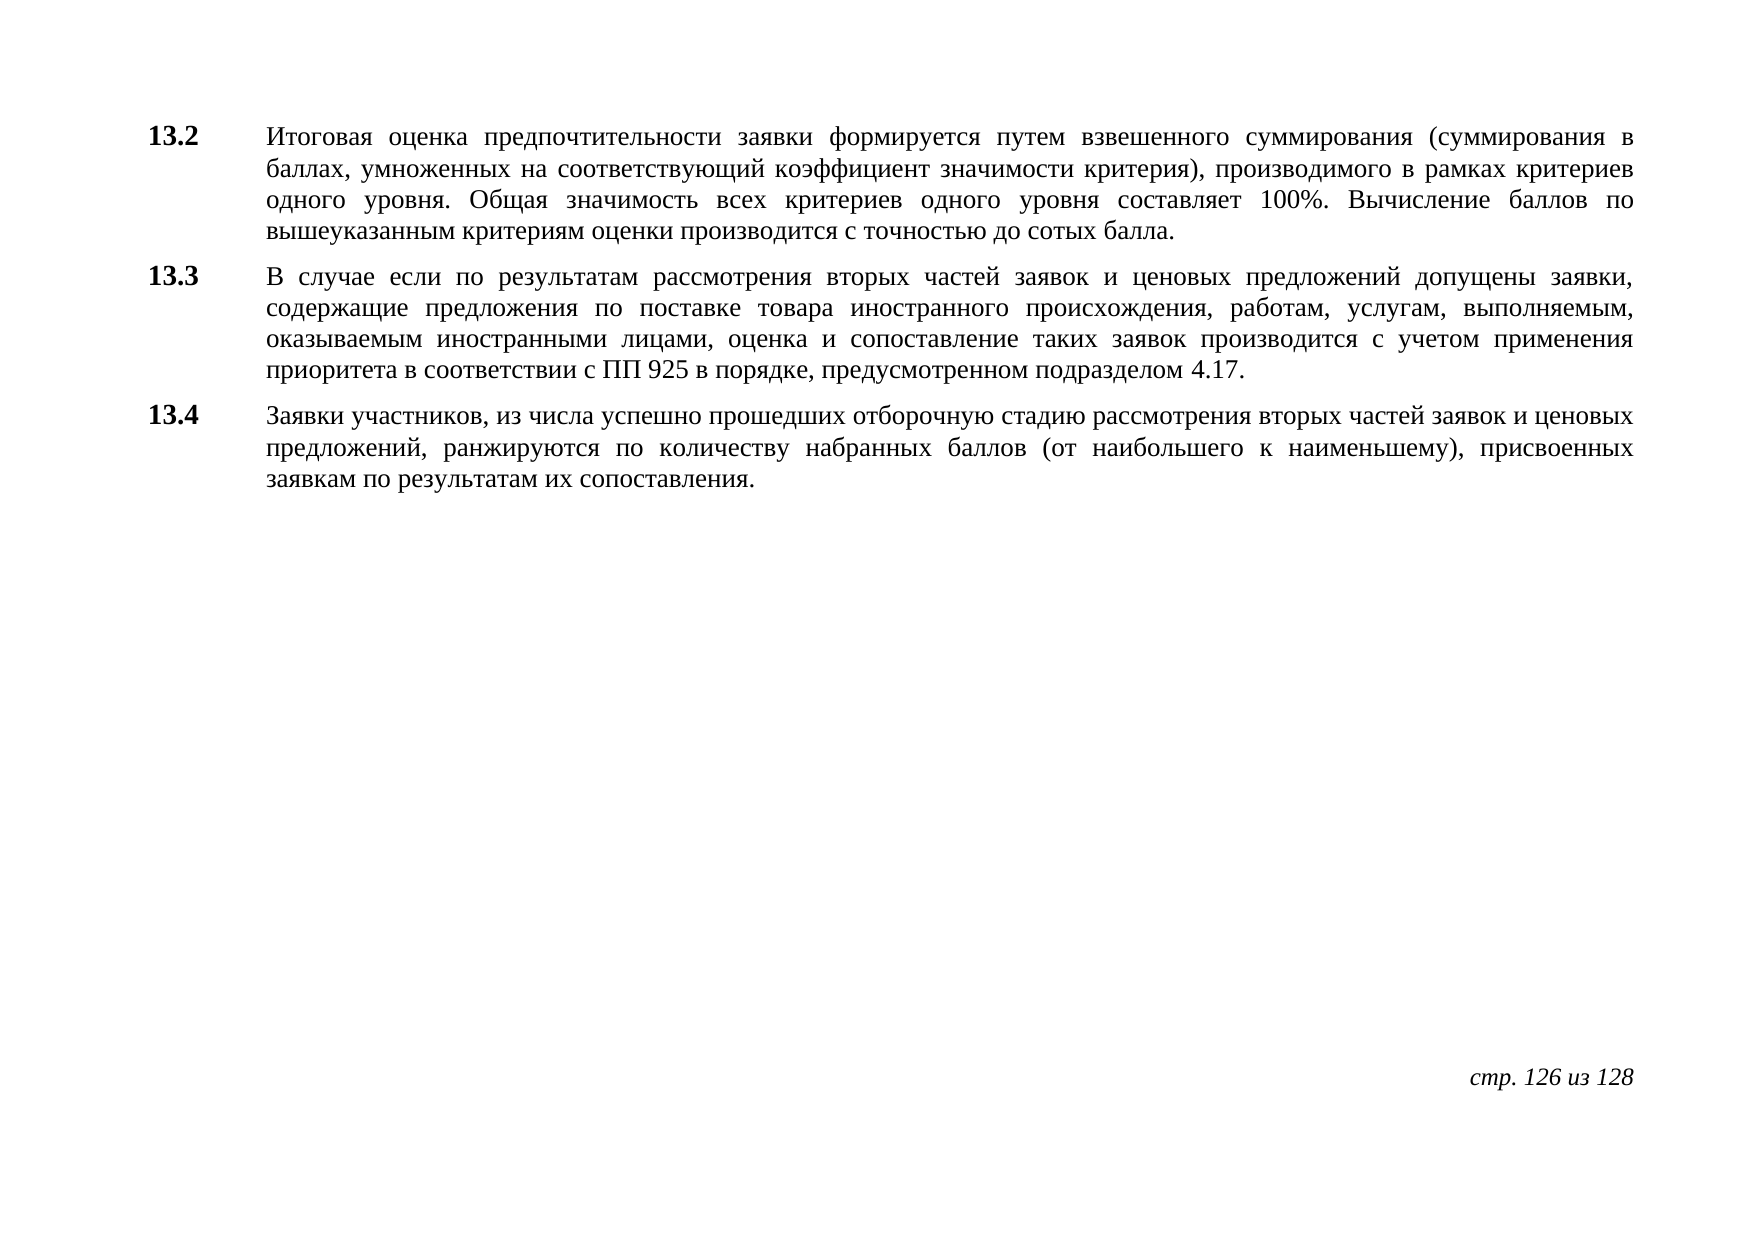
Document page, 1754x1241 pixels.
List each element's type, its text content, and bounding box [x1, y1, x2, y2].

list В случае если по результатам рассмотрения вторых частей заявок и ценовых предложений допущены заявки, содержащие предложения по поставке товара иностранного происхождения, работам, услугам, выполняемым, оказываемым иностранными лицами, оценка и сопоставление таких заявок производится с учетом применения приоритета в соответствии с ПП 925 в порядке, предусмотренном подразделом 4.17. [148, 258, 1636, 384]
list Итоговая оценка предпочтительности заявки формируется путем взвешенного суммирования (суммирования в баллах, умноженных на соответствующий коэффициент значимости критерия), производимого в рамках критериев одного уровня. Общая значимость всех критериев одного уровня составляет 100%. Вычисление баллов по вышеуказанным критериям оценки производится с точностью до сотых балла. [148, 118, 1636, 245]
list Заявки участников, из числа успешно прошедших отборочную стадию рассмотрения вторых частей заявок и ценовых предложений, ранжируются по количеству набранных баллов (от наибольшего к наименьшему), присвоенных заявкам по результатам их сопоставления. [148, 397, 1636, 493]
